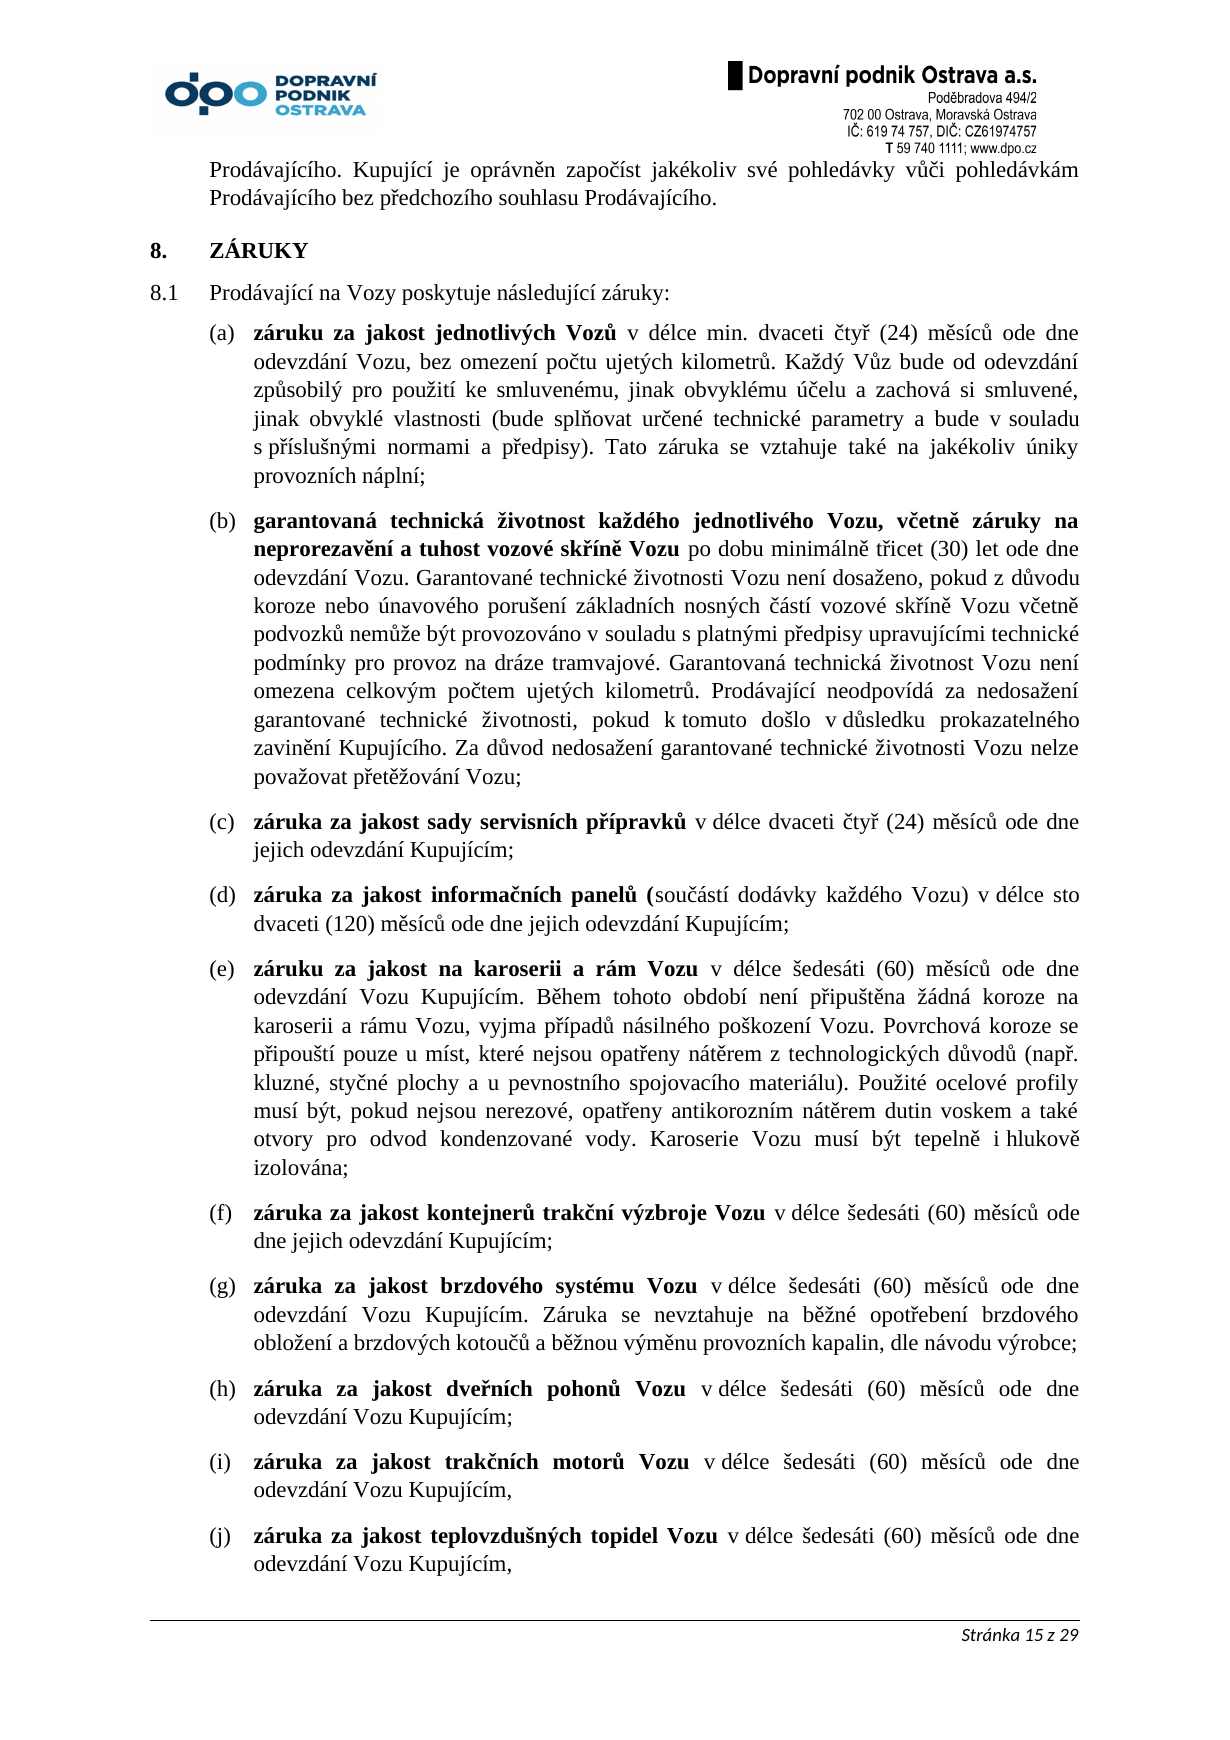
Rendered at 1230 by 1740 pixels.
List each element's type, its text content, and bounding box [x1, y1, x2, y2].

text záruka za jakost informačních panelů (součástí dodávky každého Vozu) v délce sto dvaceti (120) měsíců ode dne jejich odevzdání Kupujícím; [209, 881, 1080, 936]
subtitle Záruky [150, 238, 1080, 264]
text záruka za jakost sady servisních přípravků v délce dvaceti čtyř (24) měsíců ode dne jejich odevzdání Kupujícím; [209, 808, 1080, 863]
text záruka za jakost dveřních pohonů Vozu v délce šedesáti (60) měsíců ode dne odevzdání Vozu Kupujícím; [209, 1374, 1080, 1429]
text záruka za jakost teplovzdušných topidel Vozu v délce šedesáti (60) měsíců ode dne odevzdání Vozu Kupujícím, [209, 1522, 1080, 1576]
text záruka za jakost brzdového systému Vozu v délce šedesáti (60) měsíců ode dne odevzdání Vozu Kupujícím. Záruka se nevztahuje na běžné opotřebení brzdového obložení a brzdových kotoučů a běžnou výměnu provozních kapalin, dle návodu výrobce; [209, 1273, 1080, 1356]
text záruku za jakost na karoserii a rám Vozu v délce šedesáti (60) měsíců ode dne odevzdání Vozu Kupujícím. Během tohoto období není připuštěna žádná koroze na karoserii a rámu Vozu, vyjma případů násilného poškození Vozu. Povrchová koroze se připouští pouze u míst, které nejsou opatřeny nátěrem z technologických důvodů (např. kluzné, styčné plochy a u pevnostního spojovacího materiálu). Použité ocelové profily musí být, pokud nejsou nerezové, opatřeny antikorozním nátěrem dutin voskem a také otvory pro odvod kondenzované vody. Karoserie Vozu musí být tepelně i hlukově izolována; [209, 955, 1080, 1180]
picture [728, 61, 1037, 156]
text garantovaná technická životnost každého jednotlivého Vozu, včetně záruky na neprorezavění a tuhost vozové skříně Vozu po dobu minimálně třicet (30) let ode dne odevzdání Vozu. Garantované technické životnosti Vozu není dosaženo, pokud z důvodu koroze nebo únavového porušení základních nosných částí vozové skříně Vozu včetně podvozků nemůže být provozováno v souladu s platnými předpisy upravujícími technické podmínky pro provoz na dráze tramvajové. Garantovaná technická životnost Vozu není omezena celkovým počtem ujetých kilometrů. Prodávající neodpovídá za nedosažení garantované technické životnosti, pokud k tomuto došlo v důsledku prokazatelného zavinění Kupujícího. Za důvod nedosažení garantované technické životnosti Vozu nelze považovat přetěžování Vozu; [209, 507, 1080, 789]
picture [150, 59, 384, 139]
text Prodávající na Vozy poskytuje následující záruky: [150, 278, 1080, 305]
text záruku za jakost jednotlivých Vozů v délce min. dvaceti čtyř (24) měsíců ode dne odevzdání Vozu, bez omezení počtu ujetých kilometrů. Každý Vůz bude od odevzdání způsobilý pro použití ke smluvenému, jinak obvyklému účelu a zachová si smluvené, jinak obvyklé vlastnosti (bude splňovat určené technické parametry a bude v souladu s příslušnými normami a předpisy). Tato záruka se vztahuje také na jakékoliv úniky provozních náplní; [209, 319, 1080, 488]
text záruka za jakost kontejnerů trakční výzbroje Vozu v délce šedesáti (60) měsíců ode dne jejich odevzdání Kupujícím; [209, 1199, 1080, 1254]
text záruka za jakost trakčních motorů Vozu v délce šedesáti (60) měsíců ode dne odevzdání Vozu Kupujícím, [209, 1448, 1080, 1503]
